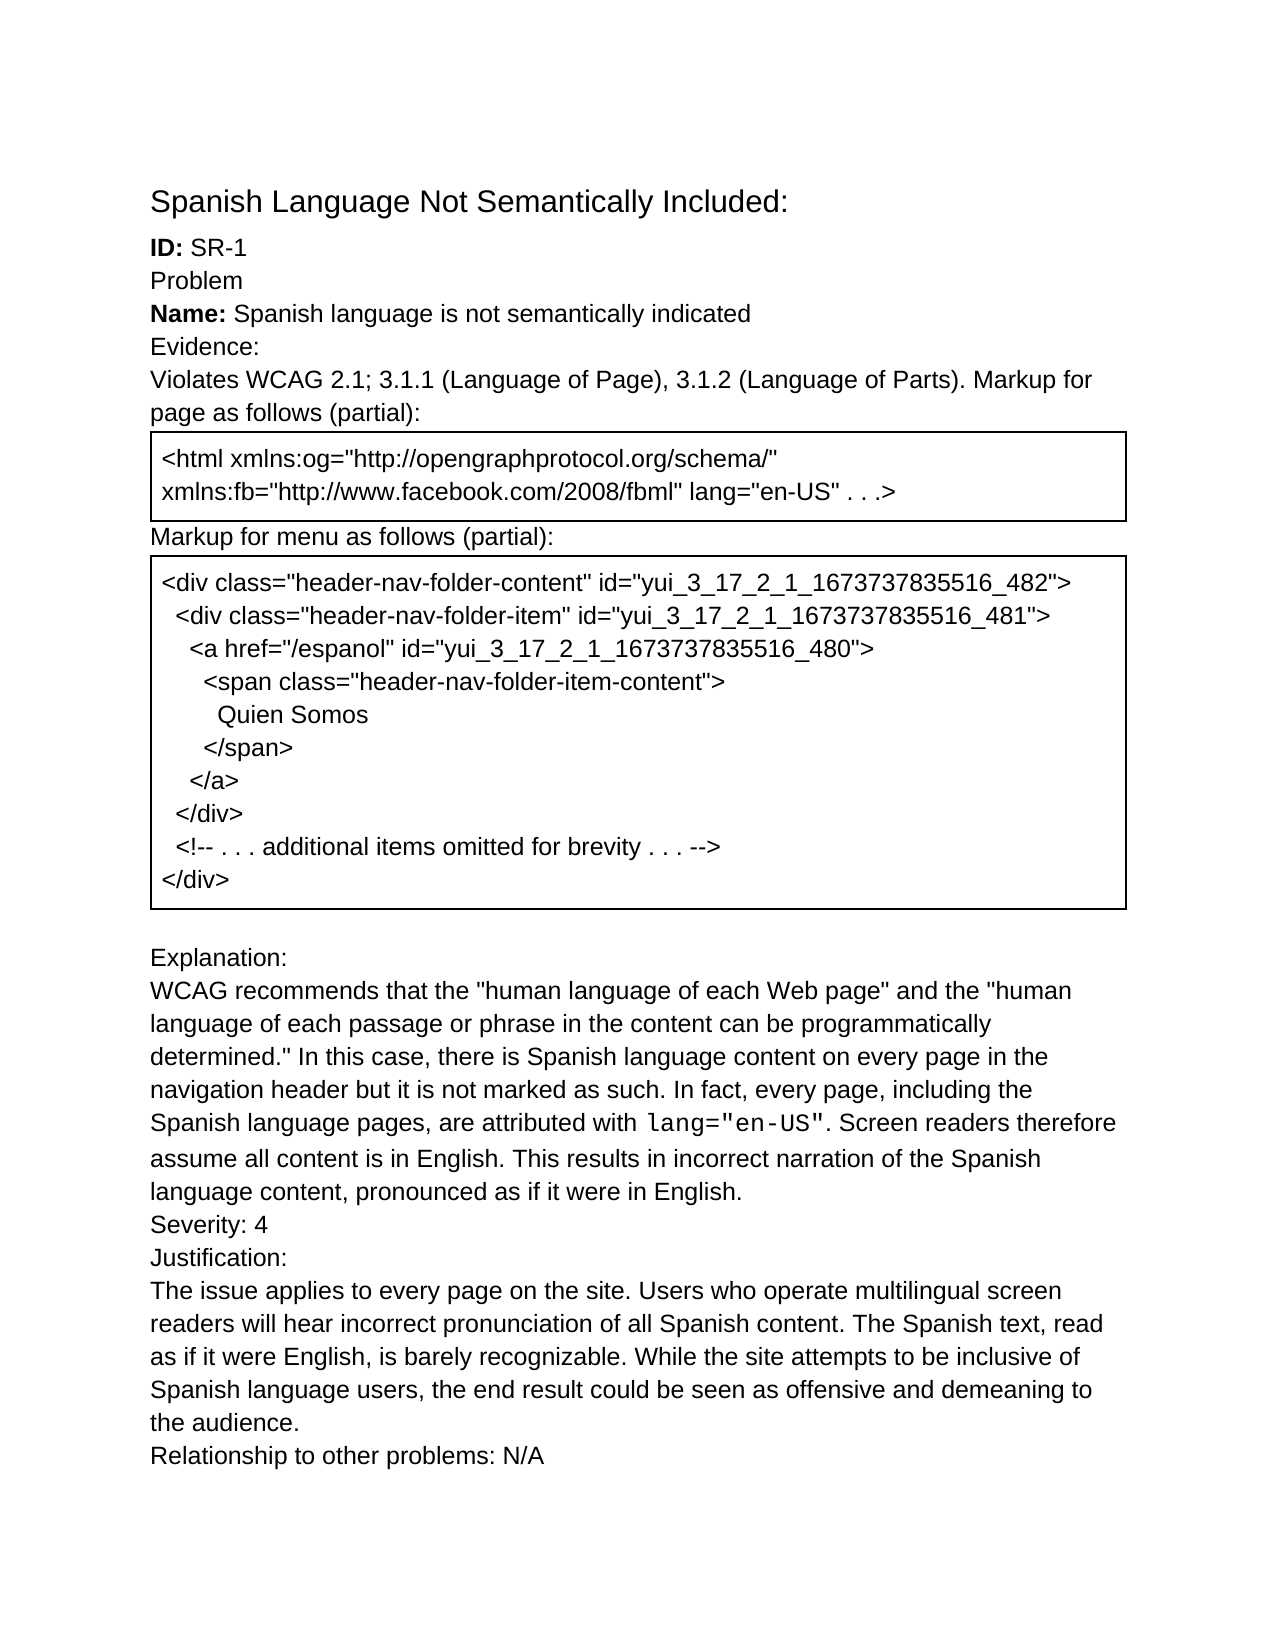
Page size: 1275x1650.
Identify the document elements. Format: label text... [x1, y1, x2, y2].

text The issue applies to every page on the site. Users who operate multilingual screen readers will hear incorrect pronunciation of all Spanish content. The Spanish text, read as if it were English, is barely recognizable. While the site attempts to be inclusive of Spanish language users, the end result could be seen as offensive and demeaning to the audience. [150, 1276, 1125, 1437]
text Problem [150, 266, 1125, 295]
text WCAG recommends that the "human language of each Web page" and the "human language of each passage or phrase in the content can be programmatically determined." In this case, there is Spanish language content on every page in the navigation header but it is not marked as such. In fact, every page, including the Spanish language pages, are attributed with lang="en-US". Screen readers therefore assume all content is in English. This results in incorrect narration of the Spanish language content, pronounced as if it were in English. [150, 976, 1125, 1205]
text Severity: 4 [150, 1210, 1125, 1238]
text Relationship to other problems: N/A [150, 1441, 1125, 1469]
text Violates WCAG 2.1; 3.1.1 (Language of Page), 3.1.2 (Language of Parts). Markup for page as follows (partial): [150, 365, 1125, 427]
table_header <div class="header-nav-folder-content" id="yui_3_17_2_1_1673737835516_482"> <div class="header-nav-folder-item" id="yui_3_17_2_1_1673737835516_481"> <a href="/espanol" id="yui_3_17_2_1_1673737835516_480"> <span class="header-nav-folder-item-content"> Quien Somos </span> </a> </div> <!-- . . . additional items omitted for brevity . . . --> </div> [152, 557, 1125, 908]
text Explanation: [150, 943, 1125, 972]
table_header <html xmlns:og="http://opengraphprotocol.org/schema/" xmlns:fb="http://www.facebook.com/2008/fbml" lang="en-US" . . .> [152, 433, 1125, 520]
text Markup for menu as follows (partial): [150, 522, 1125, 551]
text Justification: [150, 1243, 1125, 1271]
text Name: Spanish language is not semantically indicated [150, 299, 1125, 328]
text ID: SR-1 [150, 233, 1125, 262]
text Evidence: [150, 332, 1125, 361]
subtitle Spanish Language Not Semantically Included: [150, 183, 1125, 219]
